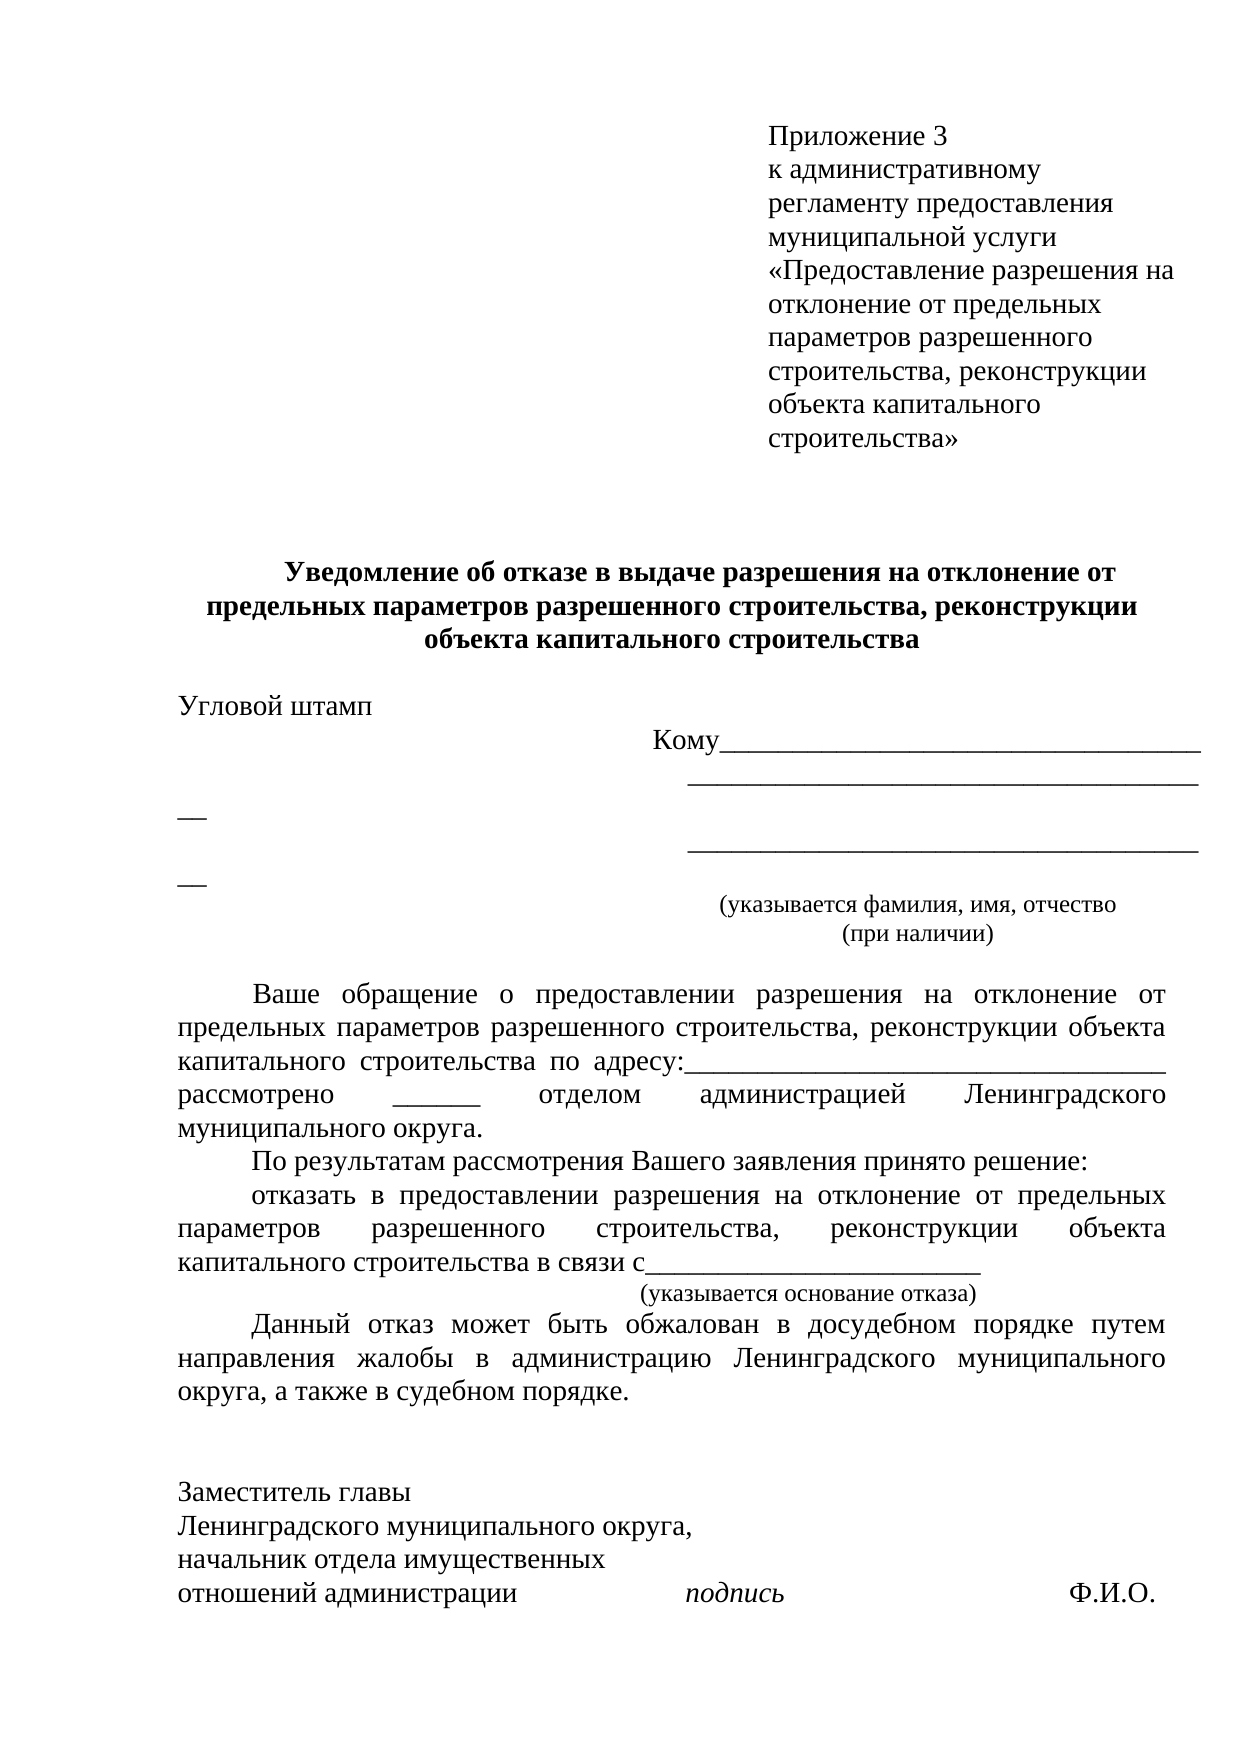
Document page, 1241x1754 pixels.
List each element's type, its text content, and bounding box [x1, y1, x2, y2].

text Данный отказ может быть обжалован в досудебном порядке путем направления жалобы в администрацию Ленинградского муниципального округа, а также в судебном порядке. [177, 1306, 1166, 1407]
text Приложение 3 [768, 118, 1201, 152]
text отказать в предоставлении разрешения на отклонение от предельных параметров разрешенного строительства, реконструкции объекта капитального строительства в связи с_______________________ [177, 1177, 1166, 1278]
text начальник отдела имущественных [177, 1541, 1166, 1575]
text регламенту предоставления [768, 185, 1201, 219]
text Уведомление об отказе в выдаче разрешения на отклонение от предельных параметров разрешенного строительства, реконструкции объекта капитального строительства [177, 554, 1166, 655]
text Угловой штамп [177, 688, 1201, 722]
text _____________________________________ [177, 822, 1201, 889]
text Заместитель главы [177, 1474, 1166, 1508]
text (при наличии) [635, 918, 1201, 947]
text муниципальной услуги «Предоставление разрешения на отклонение от предельных параметров разрешенного строительства, реконструкции объекта капитального строительства» [768, 219, 1201, 453]
text к административному [768, 152, 1201, 185]
text отношений администрации подпись Ф.И.О. [177, 1575, 1161, 1608]
text Кому_________________________________ [177, 722, 1201, 755]
text Ленинградского муниципального округа, [177, 1508, 1166, 1541]
text _____________________________________ [177, 755, 1201, 822]
text (указывается фамилия, имя, отчество [635, 889, 1201, 918]
text (указывается основание отказа) [177, 1278, 1166, 1306]
text Ваше обращение о предоставлении разрешения на отклонение от предельных параметров разрешенного строительства, реконструкции объекта капитального строительства по адресу:_________________________________ рассмотрено ______ отделом администрацией Ленинградского муниципального округа. [177, 976, 1166, 1143]
text По результатам рассмотрения Вашего заявления принято решение: [177, 1143, 1166, 1177]
